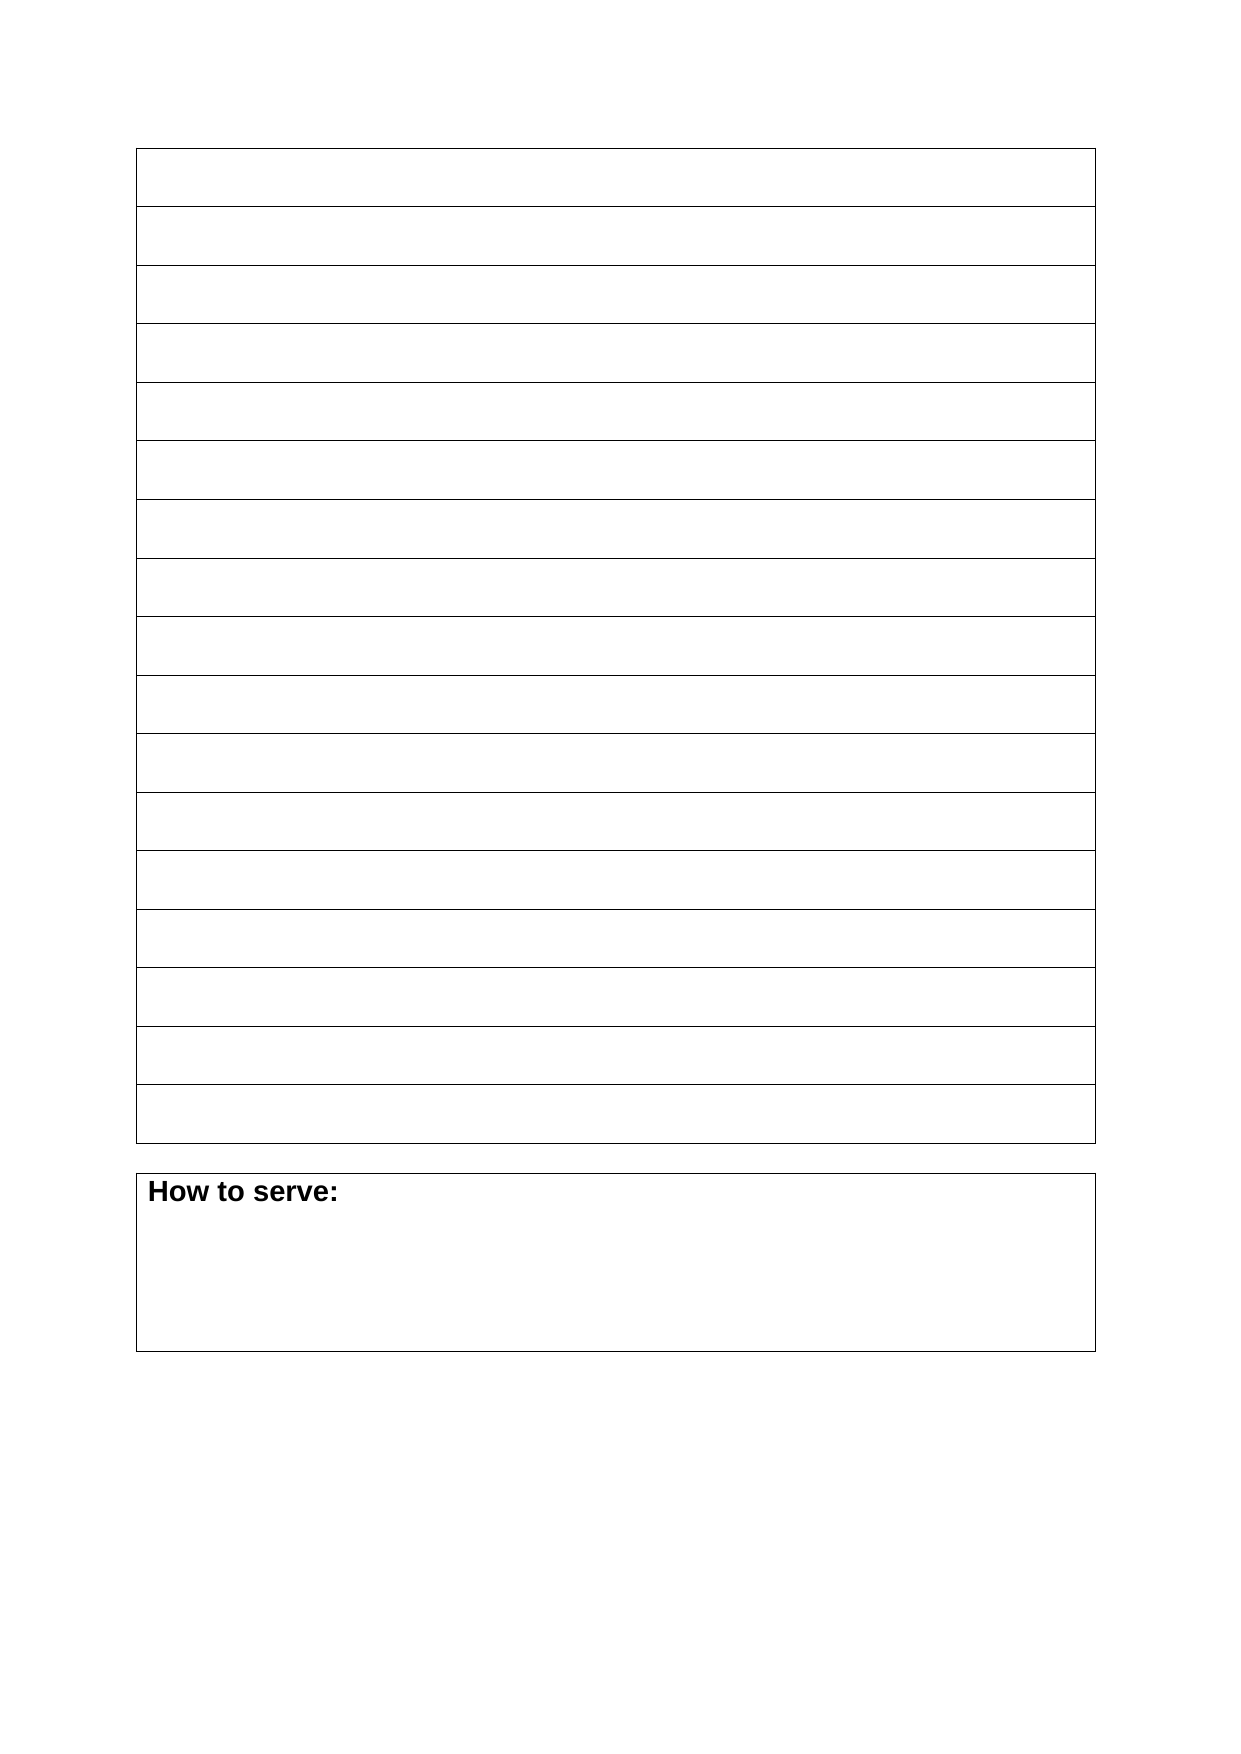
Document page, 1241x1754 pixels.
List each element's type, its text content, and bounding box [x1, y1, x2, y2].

table_cell [137, 676, 1095, 733]
table_cell [137, 500, 1095, 557]
table_cell [137, 851, 1095, 909]
table_cell [137, 617, 1095, 674]
table_cell [137, 441, 1095, 499]
table_header How to serve: [137, 1174, 1095, 1351]
table_cell [137, 383, 1095, 440]
table_cell [137, 1085, 1095, 1143]
table_cell [137, 968, 1095, 1026]
table_cell [137, 1027, 1095, 1084]
table_cell [137, 559, 1095, 616]
table_cell [137, 149, 1095, 206]
table_cell [137, 324, 1095, 382]
table_cell [137, 734, 1095, 792]
table_cell [137, 266, 1095, 323]
table_cell [137, 793, 1095, 850]
table_cell [137, 207, 1095, 265]
table_cell [137, 910, 1095, 967]
